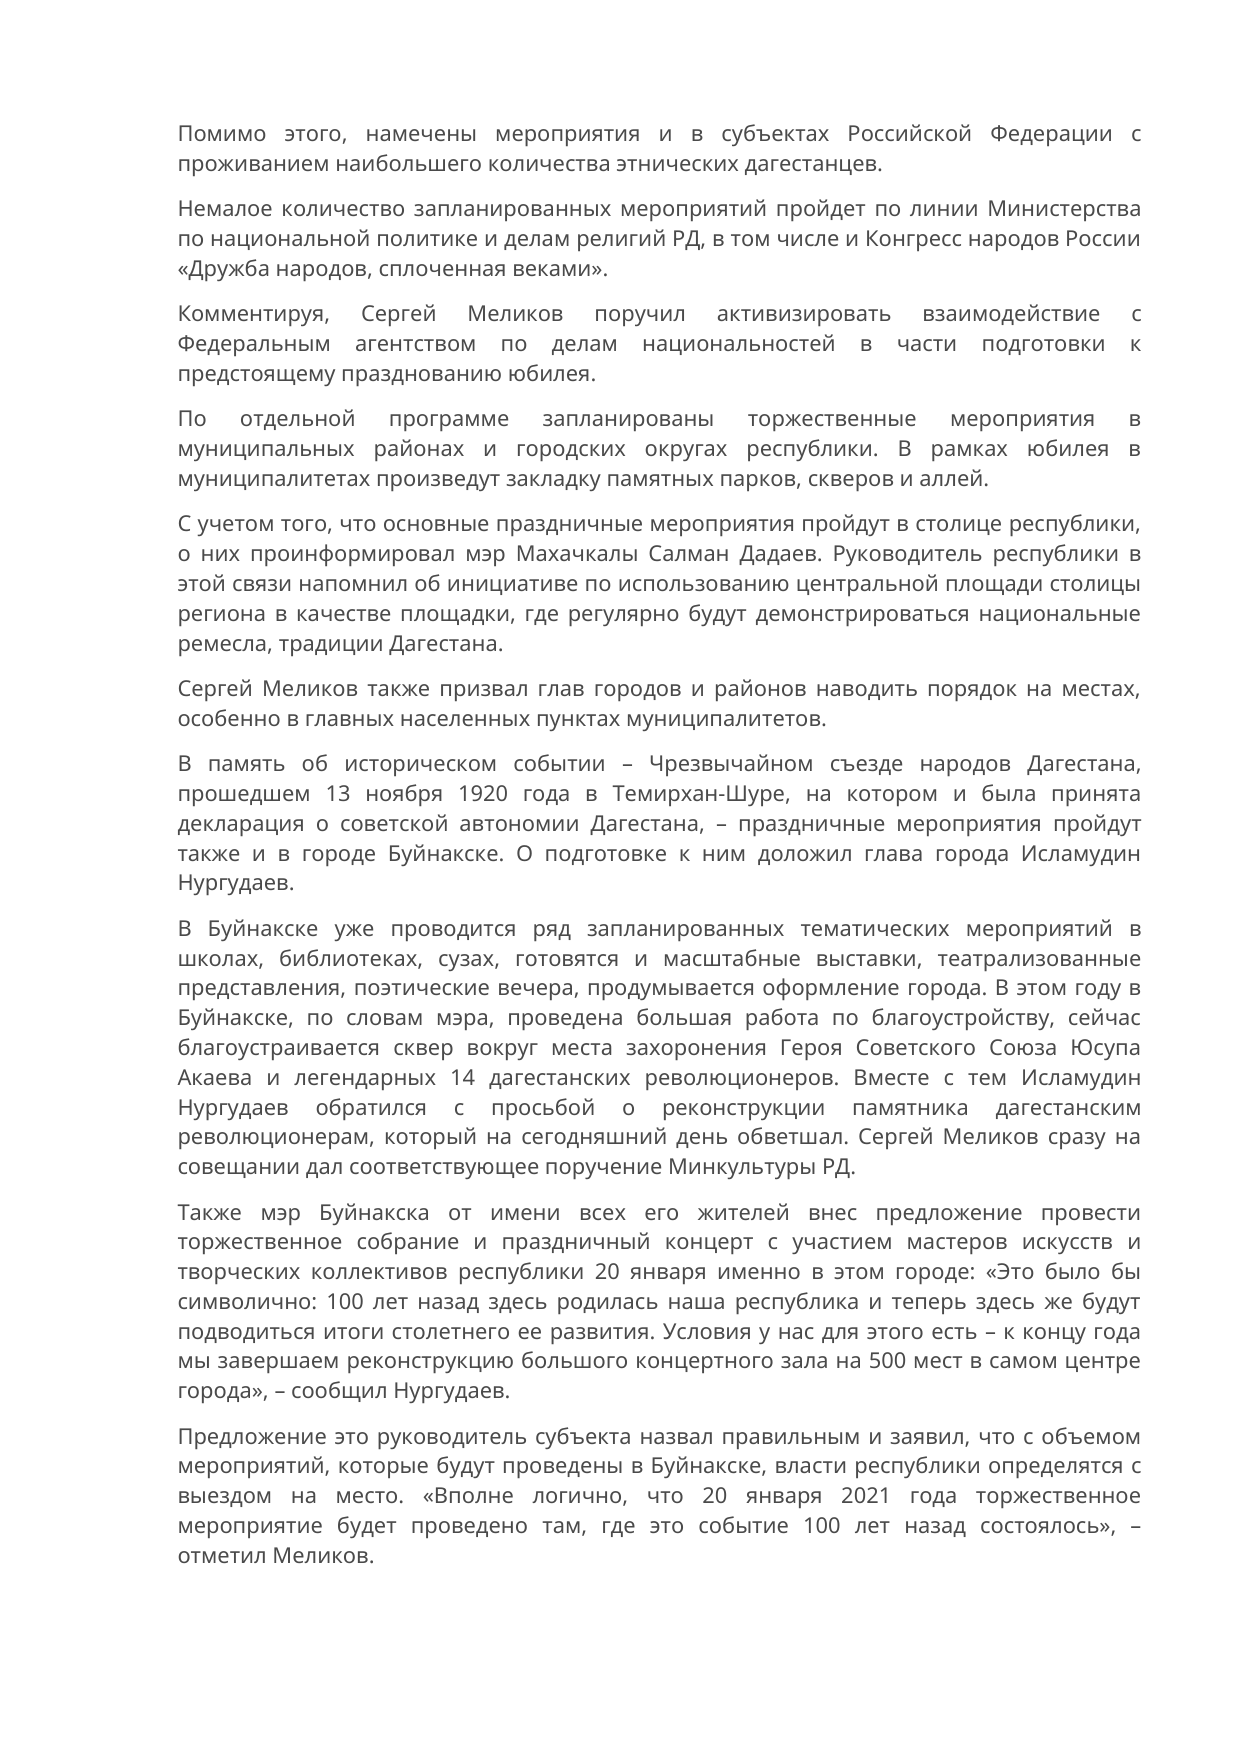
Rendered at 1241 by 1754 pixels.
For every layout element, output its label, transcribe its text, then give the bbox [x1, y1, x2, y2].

text Помимо этого, намечены мероприятия и в субъектах Российской Федерации с проживанием наибольшего количества этнических дагестанцев. [177, 118, 1142, 178]
text Комментируя, Сергей Меликов поручил активизировать взаимодействие с Федеральным агентством по делам национальностей в части подготовки к предстоящему празднованию юбилея. [177, 298, 1142, 388]
text Немалое количество запланированных мероприятий пройдет по линии Министерства по национальной политике и делам религий РД, в том числе и Конгресс народов России «Дружба народов, сплоченная веками». [177, 193, 1142, 283]
text В память об историческом событии – Чрезвычайном съезде народов Дагестана, прошедшем 13 ноября 1920 года в Темирхан-Шуре, на котором и была принята декларация о советской автономии Дагестана, – праздничные мероприятия пройдут также и в городе Буйнакске. О подготовке к ним доложил глава города Исламудин Нургудаев. [177, 748, 1142, 897]
text С учетом того, что основные праздничные мероприятия пройдут в столице республики, о них проинформировал мэр Махачкалы Салман Дадаев. Руководитель республики в этой связи напомнил об инициативе по использованию центральной площади столицы региона в качестве площадки, где регулярно будут демонстрироваться национальные ремесла, традиции Дагестана. [177, 508, 1142, 657]
text Также мэр Буйнакска от имени всех его жителей внес предложение провести торжественное собрание и праздничный концерт с участием мастеров искусств и творческих коллективов республики 20 января именно в этом городе: «Это было бы символично: 100 лет назад здесь родилась наша республика и теперь здесь же будут подводиться итоги столетнего ее развития. Условия у нас для этого есть – к концу года мы завершаем реконструкцию большого концертного зала на 500 мест в самом центре города», – сообщил Нургудаев. [177, 1196, 1142, 1405]
text По отдельной программе запланированы торжественные мероприятия в муниципальных районах и городских округах республики. В рамках юбилея в муниципалитетах произведут закладку памятных парков, скверов и аллей. [177, 403, 1142, 493]
text Предложение это руководитель субъекта назвал правильным и заявил, что с объемом мероприятий, которые будут проведены в Буйнакске, власти республики определятся с выездом на место. «Вполне логично, что 20 января 2021 года торжественное мероприятие будет проведено там, где это событие 100 лет назад состоялось», – отметил Меликов. [177, 1421, 1142, 1569]
text Сергей Меликов также призвал глав городов и районов наводить порядок на местах, особенно в главных населенных пунктах муниципалитетов. [177, 673, 1142, 732]
text В Буйнакске уже проводится ряд запланированных тематических мероприятий в школах, библиотеках, сузах, готовятся и масштабные выставки, театрализованные представления, поэтические вечера, продумывается оформление города. В этом году в Буйнакске, по словам мэра, проведена большая работа по благоустройству, сейчас благоустраивается сквер вокруг места захоронения Героя Советского Союза Юсупа Акаева и легендарных 14 дагестанских революционеров. Вместе с тем Исламудин Нургудаев обратился с просьбой о реконструкции памятника дагестанским революционерам, который на сегодняшний день обветшал. Сергей Меликов сразу на совещании дал соответствующее поручение Минкультуры РД. [177, 913, 1142, 1181]
